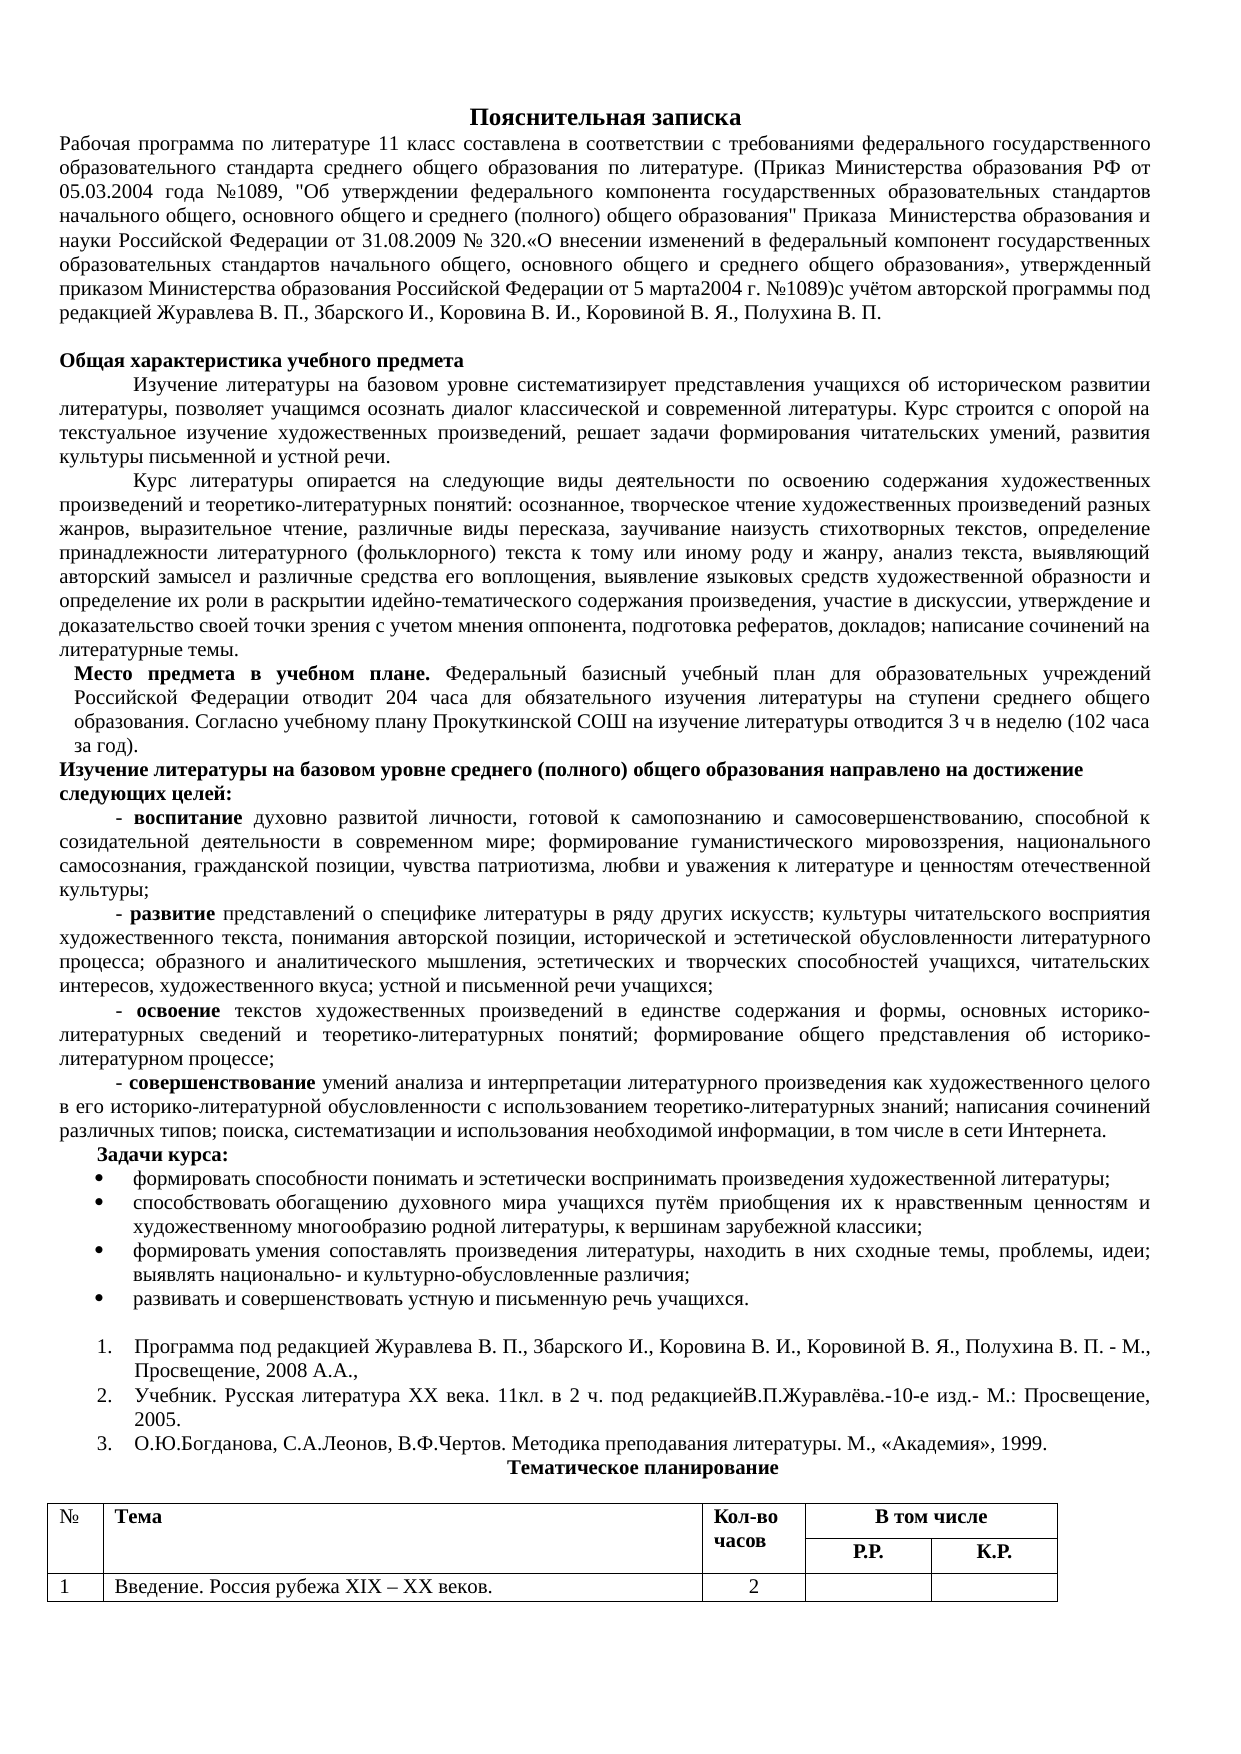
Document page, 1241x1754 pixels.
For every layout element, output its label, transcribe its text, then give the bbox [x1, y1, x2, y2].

table_header Тема [104, 1504, 702, 1573]
text - развитие представлений о специфике литературы в ряду других искусств; культуры читательского восприятия художественного текста, понимания авторской позиции, исторической и эстетической обусловленности литературного процесса; образного и аналитического мышления, эстетических и творческих способностей учащихся, читательских интересов, художественного вкуса; устной и письменной речи учащихся; [59, 901, 1152, 997]
table_cell [806, 1574, 931, 1601]
table_cell Введение. Россия рубежа XIX – XX веков. [104, 1574, 702, 1601]
text Пояснительная записка [59, 102, 1152, 131]
table_header В том числе [806, 1504, 1057, 1538]
text Задачи курса: [97, 1142, 1152, 1166]
text Изучение литературы на базовом уровне систематизирует представления учащихся об историческом развитии литературы, позволяет учащимся осознать диалог классической и современной литературы. Курс строится с опорой на текстуальное изучение художественных произведений, решает задачи формирования читательских умений, развития культуры письменной и устной речи. [59, 372, 1152, 468]
list формировать способности понимать и эстетически воспринимать произведения художественной литературы; [95, 1166, 1152, 1190]
table_header № [48, 1504, 103, 1573]
list О.Ю.Богданова, С.А.Леонов, В.Ф.Чертов. Методика преподавания литературы. М., «Академия», 1999. [97, 1431, 1152, 1455]
table_cell [932, 1574, 1057, 1601]
table_cell Р.Р. [806, 1539, 931, 1573]
list Учебник. Русская литература XX века. 11кл. в 2 ч. под редакциейВ.П.Журавлёва.-10-е изд.- М.: Просвещение, 2005. [97, 1382, 1152, 1431]
text - воспитание духовно развитой личности, готовой к самопознанию и самосовершенствованию, способной к созидательной деятельности в современном мире; формирование гуманистического мировоззрения, национального самосознания, гражданской позиции, чувства патриотизма, любви и уважения к литературе и ценностям отечественной культуры; [59, 805, 1152, 901]
text Рабочая программа по литературе 11 класс составлена в соответствии с требованиями федерального государственного образовательного стандарта среднего общего образования по литературе. (Приказ Министерства образования РФ от 05.03.2004 года №1089, "Об утверждении федерального компонента государственных образовательных стандартов начального общего, основного общего и среднего (полного) общего образования" Приказа Министерства образования и науки Российской Федерации от 31.08.2009 № 320.«О внесении изменений в федеральный компонент государственных образовательных стандартов начального общего, основного общего и среднего общего образования», утвержденный приказом Министерства образования Российской Федерации от 5 марта2004 г. №1089)с учётом авторской программы под редакцией Журавлева В. П., Збарского И., Коровина В. И., Коровиной В. Я., Полухина В. П. [59, 131, 1152, 324]
table_cell К.Р. [932, 1539, 1057, 1573]
text Общая характеристика учебного предмета [59, 348, 1152, 372]
list развивать и совершенствовать устную и письменную речь учащихся. [95, 1286, 1152, 1310]
text Изучение литературы на базовом уровне среднего (полного) общего образования направлено на достижение следующих целей: [59, 757, 1152, 805]
text - освоение текстов художественных произведений в единстве содержания и формы, основных историко-литературных сведений и теоретико-литературных понятий; формирование общего представления об историко-литературном процессе; [59, 997, 1152, 1070]
text Место предмета в учебном плане. Федеральный базисный учебный план для образовательных учреждений Российской Федерации отводит 204 часа для обязательного изучения литературы на ступени среднего общего образования. Согласно учебному плану Прокуткинской СОШ на изучение литературы отводится 3 ч в неделю (102 часа за год). [74, 661, 1152, 757]
list формировать умения сопоставлять произведения литературы, находить в них сходные темы, проблемы, идеи; выявлять национально- и культурно-обусловленные различия; [95, 1238, 1152, 1286]
table_header Кол-во часов [703, 1504, 805, 1573]
list способствовать обогащению духовного мира учащихся путём приобщения их к нравственным ценностям и художественному многообразию родной литературы, к вершинам зарубежной классики; [95, 1190, 1152, 1238]
table_cell 2 [703, 1574, 805, 1601]
text Курс литературы опирается на следующие виды деятельности по освоению содержания художественных произведений и теоретико-литературных понятий: осознанное, творческое чтение художественных произведений разных жанров, выразительное чтение, различные виды пересказа, заучивание наизусть стихотворных текстов, определение принадлежности литературного (фольклорного) текста к тому или иному роду и жанру, анализ текста, выявляющий авторский замысел и различные средства его воплощения, выявление языковых средств художественной образности и определение их роли в раскрытии идейно-тематического содержания произведения, участие в дискуссии, утверждение и доказательство своей точки зрения с учетом мнения оппонента, подготовка рефератов, докладов; написание сочинений на литературные темы. [59, 468, 1152, 661]
text - совершенствование умений анализа и интерпретации литературного произведения как художественного целого в его историко-литературной обусловленности с использованием теоретико-литературных знаний; написания сочинений различных типов; поиска, систематизации и использования необходимой информации, в том числе в сети Интернета. [59, 1070, 1152, 1142]
list Программа под редакцией Журавлева В. П., Збарского И., Коровина В. И., Коровиной В. Я., Полухина В. П. - М., Просвещение, 2008 А.А., [97, 1334, 1152, 1382]
table_cell 1 [48, 1574, 103, 1601]
list Тематическое планирование [134, 1455, 1152, 1479]
